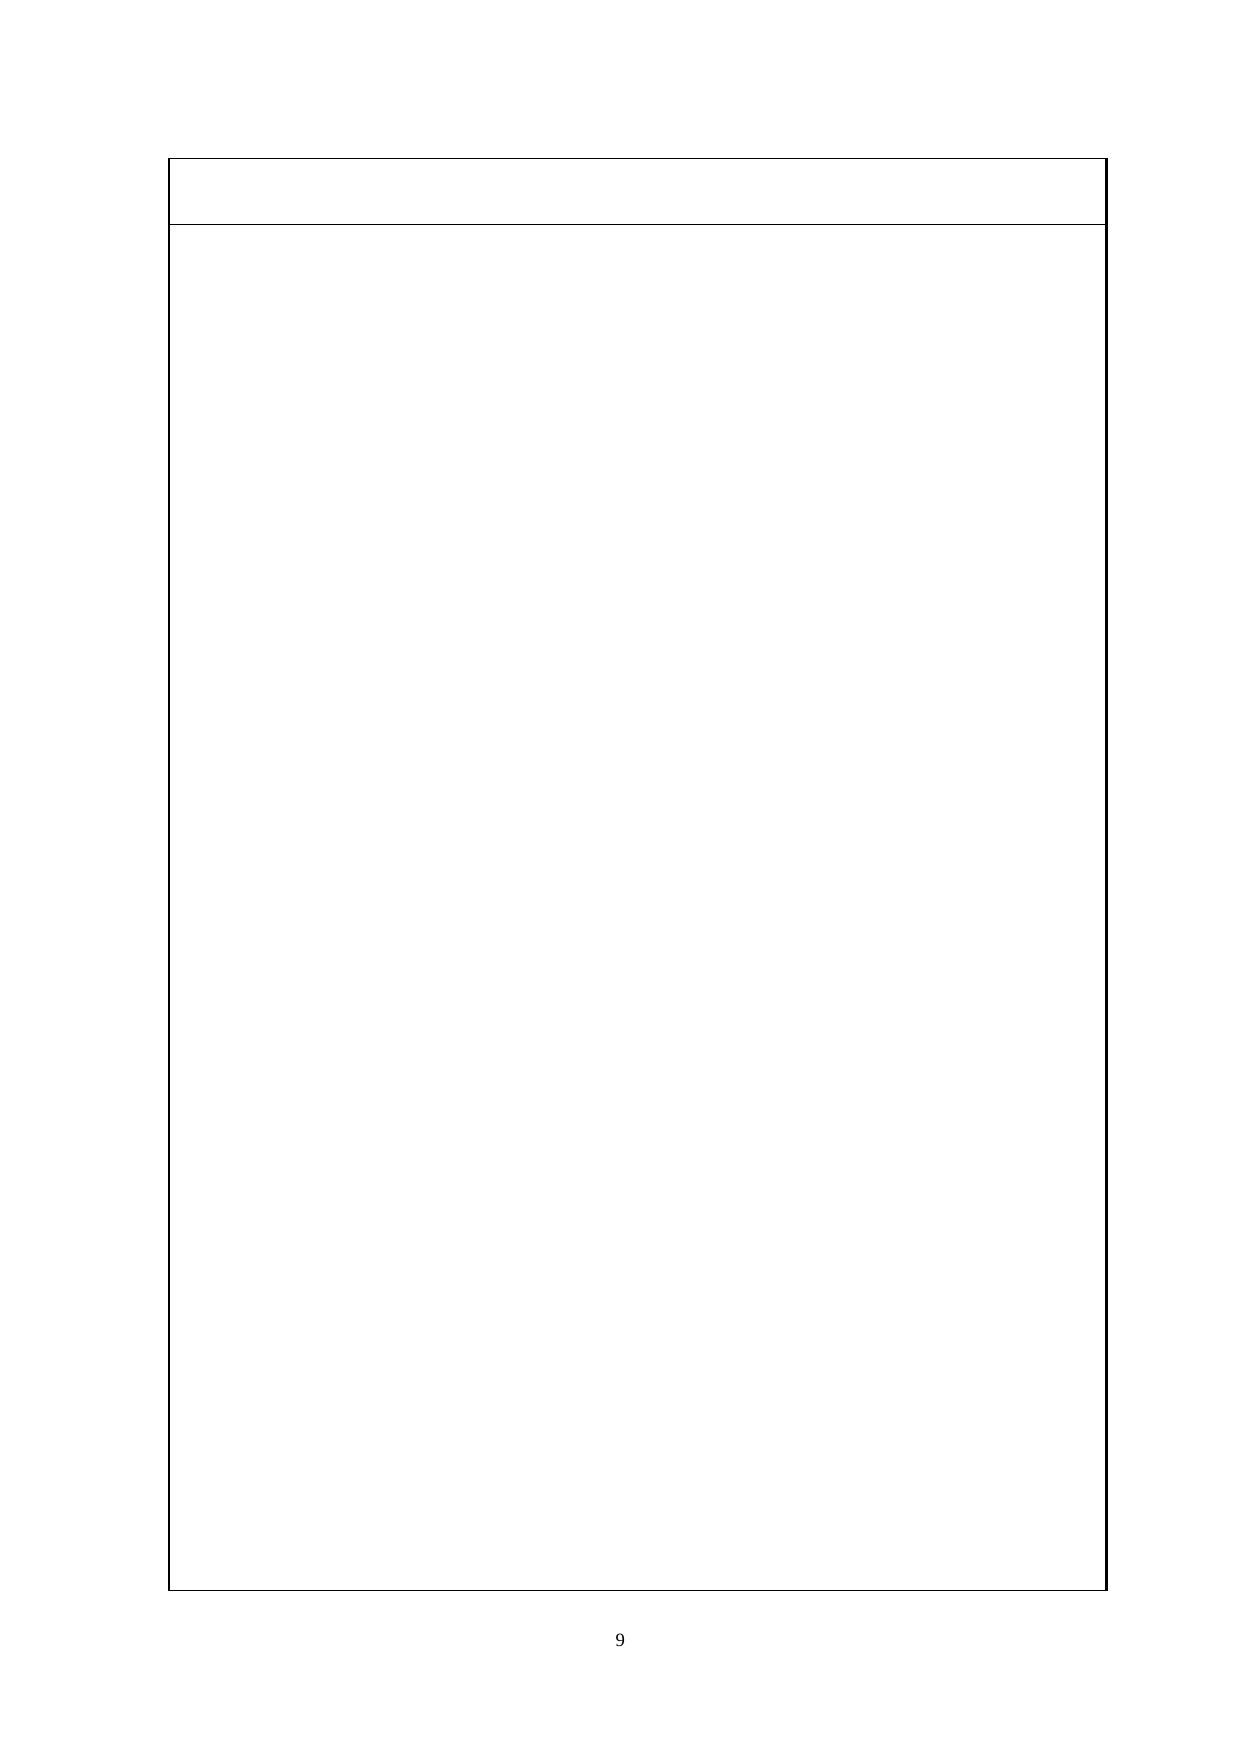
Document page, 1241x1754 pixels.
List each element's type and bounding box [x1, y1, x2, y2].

table_cell [170, 225, 1105, 1590]
table_header [170, 159, 1105, 224]
